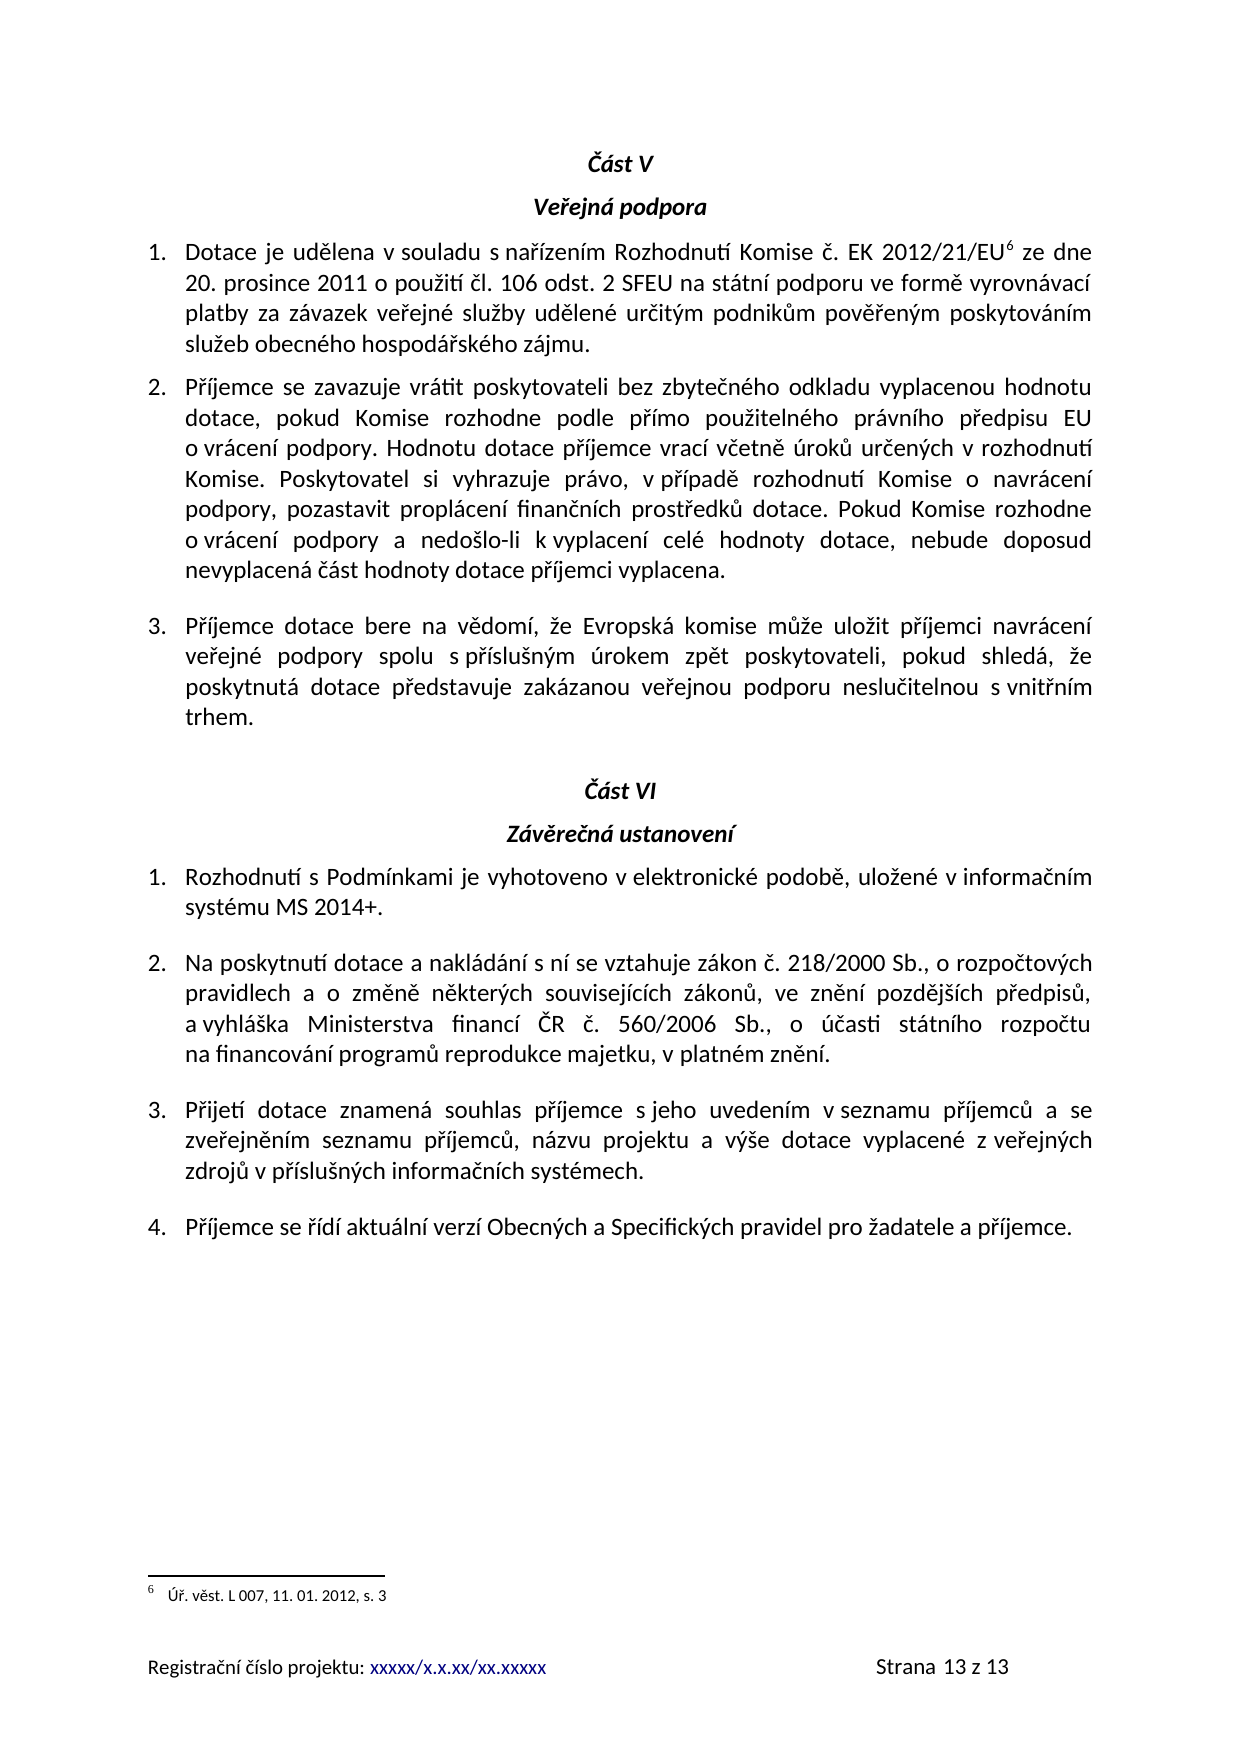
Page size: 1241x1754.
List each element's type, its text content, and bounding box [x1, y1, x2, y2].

list Rozhodnutí s Podmínkami je vyhotoveno v elektronické podobě, uložené v informačním systému MS 2014+. [148, 861, 1092, 922]
list Příjemce se řídí aktuální verzí Obecných a Specifických pravidel pro žadatele a příjemce. [148, 1211, 1093, 1241]
text Část VI [148, 775, 1092, 805]
list Dotace je udělena v souladu s nařízením Rozhodnutí Komise č. EK 2012/21/EU ze dne 20. prosince 2011 o použití čl. 106 odst. 2 SFEU na státní podporu ve formě vyrovnávací platby za závazek veřejné služby udělené určitým podnikům pověřeným poskytováním služeb obecného hospodářského zájmu. [148, 237, 1092, 359]
text Závěrečná ustanovení [148, 818, 1092, 848]
text Veřejná podpora [148, 191, 1092, 221]
list Příjemce se zavazuje vrátit poskytovateli bez zbytečného odkladu vyplacenou hodnotu dotace, pokud Komise rozhodne podle přímo použitelného právního předpisu EU o vrácení podpory. Hodnotu dotace příjemce vrací včetně úroků určených v rozhodnutí Komise. Poskytovatel si vyhrazuje právo, v případě rozhodnutí Komise o navrácení podpory, pozastavit proplácení finančních prostředků dotace. Pokud Komise rozhodne o vrácení podpory a nedošlo-li k vyplacení celé hodnoty dotace, nebude doposud nevyplacená část hodnoty dotace příjemci vyplacena. [148, 371, 1092, 585]
text Část V [148, 148, 1092, 178]
list Na poskytnutí dotace a nakládání s ní se vztahuje zákon č. 218/2000 Sb., o rozpočtových pravidlech a o změně některých souvisejících zákonů, ve znění pozdějších předpisů, a vyhláška Ministerstva financí ČR č. 560/2006 Sb., o účasti státního rozpočtu na financování programů reprodukce majetku, v platném znění. [148, 947, 1092, 1069]
list Příjemce dotace bere na vědomí, že Evropská komise může uložit příjemci navrácení veřejné podpory spolu s příslušným úrokem zpět poskytovateli, pokud shledá, že poskytnutá dotace představuje zakázanou veřejnou podporu neslučitelnou s vnitřním trhem. [148, 610, 1093, 732]
list Přijetí dotace znamená souhlas příjemce s jeho uvedením v seznamu příjemců a se zveřejněním seznamu příjemců, názvu projektu a výše dotace vyplacené z veřejných zdrojů v příslušných informačních systémech. [148, 1094, 1092, 1186]
